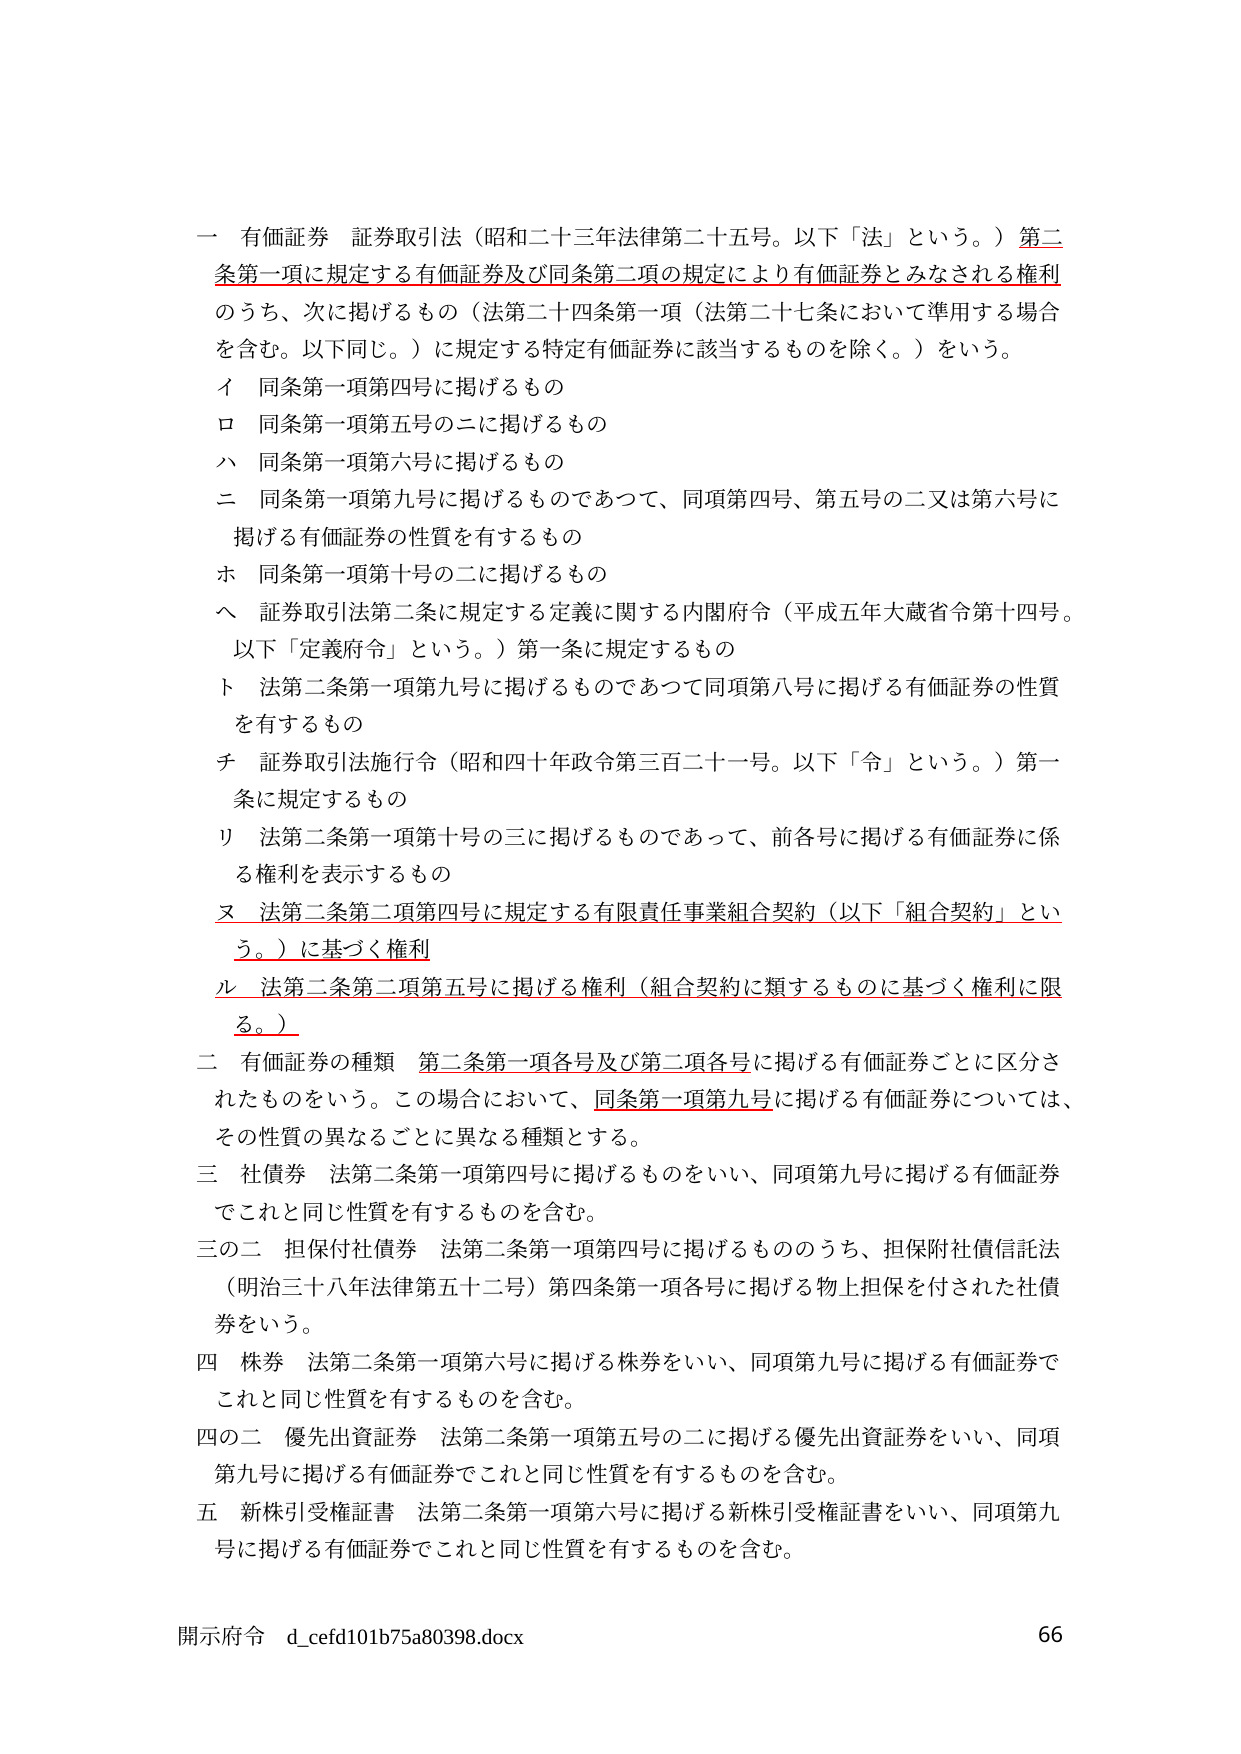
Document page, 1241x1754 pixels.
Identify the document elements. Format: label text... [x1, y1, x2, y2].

text 二 有価証券の種類 第二条第一項各号及び第二項各号に掲げる有価証券ごとに区分されたものをいう。この場合において、同条第一項第九号に掲げる有価証券については、その性質の異なるごとに異なる種類とする。 [196, 1042, 1063, 1154]
text リ 法第二条第一項第十号の三に掲げるものであって、前各号に掲げる有価証券に係る権利を表示するもの [215, 817, 1063, 892]
text 五 新株引受権証書 法第二条第一項第六号に掲げる新株引受権証書をいい、同項第九号に掲げる有価証券でこれと同じ性質を有するものを含む。 [196, 1492, 1063, 1567]
text へ 証券取引法第二条に規定する定義に関する内閣府令（平成五年大蔵省令第十四号。以下「定義府令」という。）第一条に規定するもの [215, 592, 1063, 667]
text ト 法第二条第一項第九号に掲げるものであつて同項第八号に掲げる有価証券の性質を有するもの [215, 667, 1063, 742]
text 三 社債券 法第二条第一項第四号に掲げるものをいい、同項第九号に掲げる有価証券でこれと同じ性質を有するものを含む。 [196, 1154, 1063, 1229]
text ヌ 法第二条第二項第四号に規定する有限責任事業組合契約（以下「組合契約」という。）に基づく権利 [215, 892, 1063, 967]
text 四の二 優先出資証券 法第二条第一項第五号の二に掲げる優先出資証券をいい、同項第九号に掲げる有価証券でこれと同じ性質を有するものを含む。 [196, 1417, 1063, 1492]
text ロ 同条第一項第五号のニに掲げるもの [215, 404, 1063, 442]
text ル 法第二条第二項第五号に掲げる権利（組合契約に類するものに基づく権利に限る。） [215, 967, 1063, 1042]
text イ 同条第一項第四号に掲げるもの [215, 367, 1063, 404]
text 一 有価証券 証券取引法（昭和二十三年法律第二十五号。以下「法」という。）第二条第一項に規定する有価証券及び同条第二項の規定により有価証券とみなされる権利のうち、次に掲げるもの（法第二十四条第一項（法第二十七条において準用する場合を含む。以下同じ。）に規定する特定有価証券に該当するものを除く。）をいう。 [196, 217, 1063, 367]
text 四 株券 法第二条第一項第六号に掲げる株券をいい、同項第九号に掲げる有価証券でこれと同じ性質を有するものを含む。 [196, 1342, 1063, 1417]
text ハ 同条第一項第六号に掲げるもの [215, 442, 1063, 479]
text ホ 同条第一項第十号の二に掲げるもの [215, 554, 1063, 592]
text チ 証券取引法施行令（昭和四十年政令第三百二十一号。以下「令」という。）第一条に規定するもの [215, 742, 1063, 817]
text ニ 同条第一項第九号に掲げるものであつて、同項第四号、第五号の二又は第六号に掲げる有価証券の性質を有するもの [215, 479, 1063, 554]
text 三の二 担保付社債券 法第二条第一項第四号に掲げるもののうち、担保附社債信託法（明治三十八年法律第五十二号）第四条第一項各号に掲げる物上担保を付された社債券をいう。 [196, 1229, 1063, 1342]
